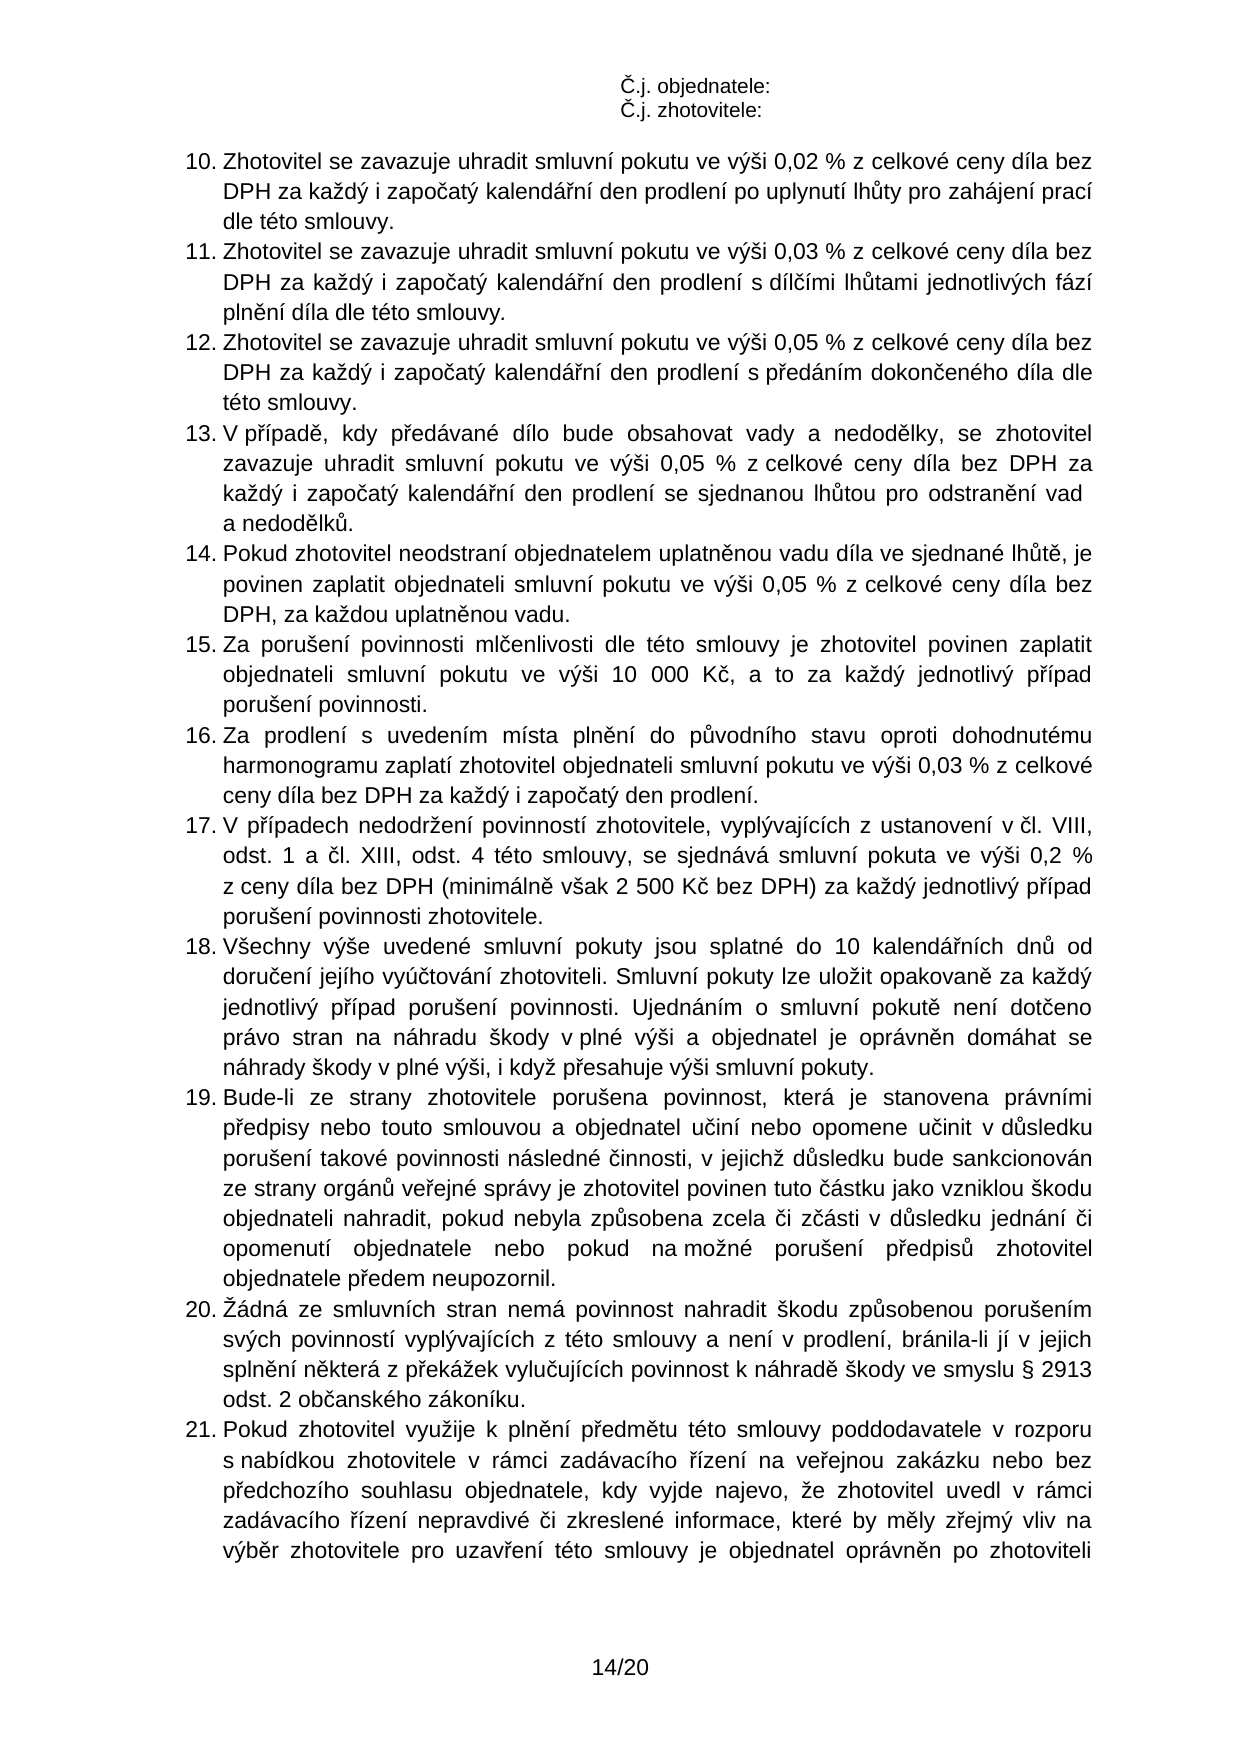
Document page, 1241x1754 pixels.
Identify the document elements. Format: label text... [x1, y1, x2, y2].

list Zhotovitel se zavazuje uhradit smluvní pokutu ve výši 0,03 % z celkové ceny díla bez DPH za každý i započatý kalendářní den prodlení s dílčími lhůtami jednotlivých fází plnění díla dle této smlouvy. [185, 238, 1093, 325]
list V případech nedodržení povinností zhotovitele, vyplývajících z ustanovení v čl. VIII, odst. 1 a čl. XIII, odst. 4 této smlouvy, se sjednává smluvní pokuta ve výši 0,2 % z ceny díla bez DPH (minimálně však 2 500 Kč bez DPH) za každý jednotlivý případ porušení povinnosti zhotovitele. [185, 812, 1093, 929]
list Zhotovitel se zavazuje uhradit smluvní pokutu ve výši 0,02 % z celkové ceny díla bez DPH za každý i započatý kalendářní den prodlení po uplynutí lhůty pro zahájení prací dle této smlouvy. [185, 148, 1093, 234]
list Zhotovitel se zavazuje uhradit smluvní pokutu ve výši 0,05 % z celkové ceny díla bez DPH za každý i započatý kalendářní den prodlení s předáním dokončeného díla dle této smlouvy. [185, 329, 1093, 416]
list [185, 1416, 1093, 1563]
list Za prodlení s uvedením místa plnění do původního stavu oproti dohodnutému harmonogramu zaplatí zhotovitel objednateli smluvní pokutu ve výši 0,03 % z celkové ceny díla bez DPH za každý i započatý den prodlení. [185, 722, 1093, 808]
list V případě, kdy předávané dílo bude obsahovat vady a nedodělky, se zhotovitel zavazuje uhradit smluvní pokutu ve výši 0,05 % z celkové ceny díla bez DPH za každý i započatý kalendářní den prodlení se sjednanou lhůtou pro odstranění vad a nedodělků. [185, 419, 1093, 536]
list Pokud zhotovitel neodstraní objednatelem uplatněnou vadu díla ve sjednané lhůtě, je povinen zaplatit objednateli smluvní pokutu ve výši 0,05 % z celkové ceny díla bez DPH, za každou uplatněnou vadu. [185, 540, 1093, 627]
list Žádná ze smluvních stran nemá povinnost nahradit škodu způsobenou porušením svých povinností vyplývajících z této smlouvy a není v prodlení, bránila-li jí v jejich splnění některá z překážek vylučujících povinnost k náhradě škody ve smyslu § 2913 odst. 2 občanského zákoníku. [185, 1296, 1093, 1412]
list Za porušení povinnosti mlčenlivosti dle této smlouvy je zhotovitel povinen zaplatit objednateli smluvní pokutu ve výši 10 000 Kč, a to za každý jednotlivý případ porušení povinnosti. [185, 631, 1093, 718]
list Všechny výše uvedené smluvní pokuty jsou splatné do 10 kalendářních dnů od doručení jejího vyúčtování zhotoviteli. Smluvní pokuty lze uložit opakovaně za každý jednotlivý případ porušení povinnosti. Ujednáním o smluvní pokutě není dotčeno právo stran na náhradu škody v plné výši a objednatel je oprávněn domáhat se náhrady škody v plné výši, i když přesahuje výši smluvní pokuty. [185, 933, 1093, 1080]
list Bude-li ze strany zhotovitele porušena povinnost, která je stanovena právními předpisy nebo touto smlouvou a objednatel učiní nebo opomene učinit v důsledku porušení takové povinnosti následné činnosti, v jejichž důsledku bude sankcionován ze strany orgánů veřejné správy je zhotovitel povinen tuto částku jako vzniklou škodu objednateli nahradit, pokud nebyla způsobena zcela či zčásti v důsledku jednání či opomenutí objednatele nebo pokud na možné porušení předpisů zhotovitel objednatele předem neupozornil. [185, 1084, 1093, 1292]
